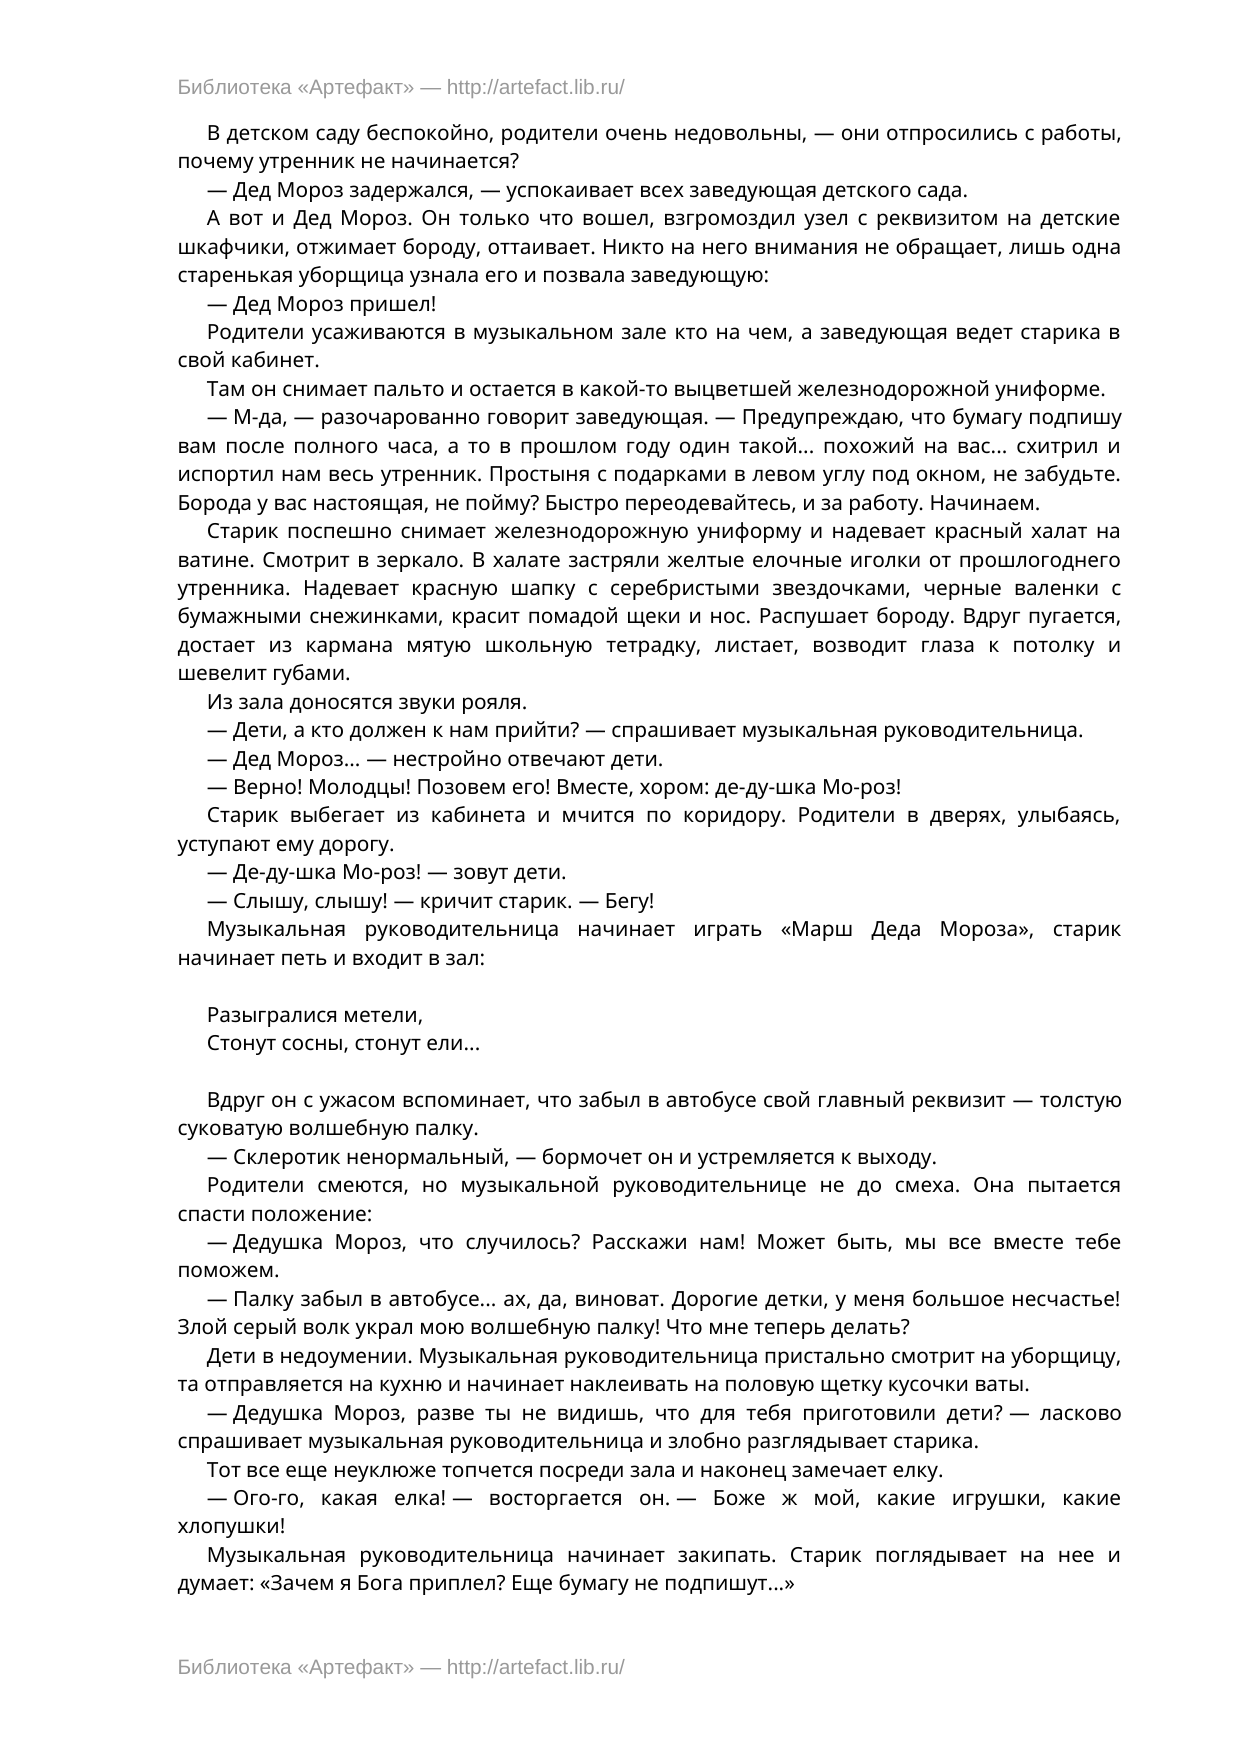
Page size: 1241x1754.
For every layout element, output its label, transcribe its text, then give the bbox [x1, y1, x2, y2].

text — Де-ду-шка Мо-роз! — зовут дети. [177, 857, 1122, 886]
text Родители смеются, но музыкальной руководительнице не до смеха. Она пытается спасти положение: [177, 1170, 1122, 1227]
text Тот все еще неуклюже топчется посреди зала и наконец замечает елку. [177, 1455, 1122, 1483]
text Старик поспешно снимает железнодорожную униформу и надевает красный халат на ватине. Смотрит в зеркало. В халате застряли желтые елочные иголки от прошлогоднего утренника. Надевает красную шапку с серебристыми звездочками, черные валенки с бумажными снежинками, красит помадой щеки и нос. Распушает бороду. Вдруг пугается, достает из кармана мятую школьную тетрадку, листает, возводит глаза к потолку и шевелит губами. [177, 516, 1122, 687]
text Старик выбегает из кабинета и мчится по коридору. Родители в дверях, улыбаясь, уступают ему дорогу. [177, 801, 1122, 857]
text Разыгралися метели, [177, 1000, 1122, 1028]
text В детском саду беспокойно, родители очень недовольны, — они отпросились с работы, почему утренник не начинается? [177, 118, 1122, 175]
text — Дед Мороз задержался, — успокаивает всех заведующая детского сада. [177, 175, 1122, 203]
text — Дедушка Мороз, разве ты не видишь, что для тебя приготовили дети? — ласково спрашивает музыкальная руководительница и злобно разглядывает старика. [177, 1398, 1122, 1455]
text — Дети, а кто должен к нам прийти? — спрашивает музыкальная руководительница. [177, 715, 1122, 744]
text — Слышу, слышу! — кричит старик. — Бегу! [177, 886, 1122, 914]
text — Склеротик ненормальный, — бормочет он и устремляется к выходу. [177, 1142, 1122, 1170]
text Стонут сосны, стонут ели... [177, 1028, 1122, 1057]
text Дети в недоумении. Музыкальная руководительница пристально смотрит на уборщицу, та отправляется на кухню и начинает наклеивать на половую щетку кусочки ваты. [177, 1341, 1122, 1398]
text — Дедушка Мороз, что случилось? Расскажи нам! Может быть, мы все вместе тебе поможем. [177, 1227, 1122, 1284]
text — Ого-го, какая елка! — восторгается он. — Боже ж мой, какие игрушки, какие хлопушки! [177, 1483, 1122, 1540]
text — М-да, — разочарованно говорит заведующая. — Предупреждаю, что бумагу подпишу вам после полного часа, а то в прошлом году один такой... похожий на вас... схитрил и испортил нам весь утренник. Простыня с подарками в левом углу под окном, не забудьте. Борода у вас настоящая, не пойму? Быстро переодевайтесь, и за работу. Начинаем. [177, 402, 1122, 516]
text — Палку забыл в автобусе... ах, да, виноват. Дорогие детки, у меня большое несчастье! Злой серый волк украл мою волшебную палку! Что мне теперь делать? [177, 1284, 1122, 1341]
text Музыкальная руководительница начинает играть «Марш Деда Мороза», старик начинает петь и входит в зал: [177, 914, 1122, 971]
text — Дед Мороз... — нестройно отвечают дети. [177, 744, 1122, 772]
text Из зала доносятся звуки рояля. [177, 687, 1122, 715]
text Там он снимает пальто и остается в какой-то выцветшей железнодорожной униформе. [177, 374, 1122, 402]
text Родители усаживаются в музыкальном зале кто на чем, а заведующая ведет старика в свой кабинет. [177, 317, 1122, 374]
text Музыкальная руководительница начинает закипать. Старик поглядывает на нее и думает: «Зачем я Бога приплел? Еще бумагу не подпишут...» [177, 1540, 1122, 1597]
text Вдруг он с ужасом вспоминает, что забыл в автобусе свой главный реквизит — толстую суковатую волшебную палку. [177, 1085, 1122, 1142]
text — Верно! Молодцы! Позовем его! Вместе, хором: де-ду-шка Мо-роз! [177, 772, 1122, 801]
text — Дед Мороз пришел! [177, 289, 1122, 317]
text А вот и Дед Мороз. Он только что вошел, взгромоздил узел с реквизитом на детские шкафчики, отжимает бороду, оттаивает. Никто на него внимания не обращает, лишь одна старенькая уборщица узнала его и позвала заведующую: [177, 203, 1122, 289]
